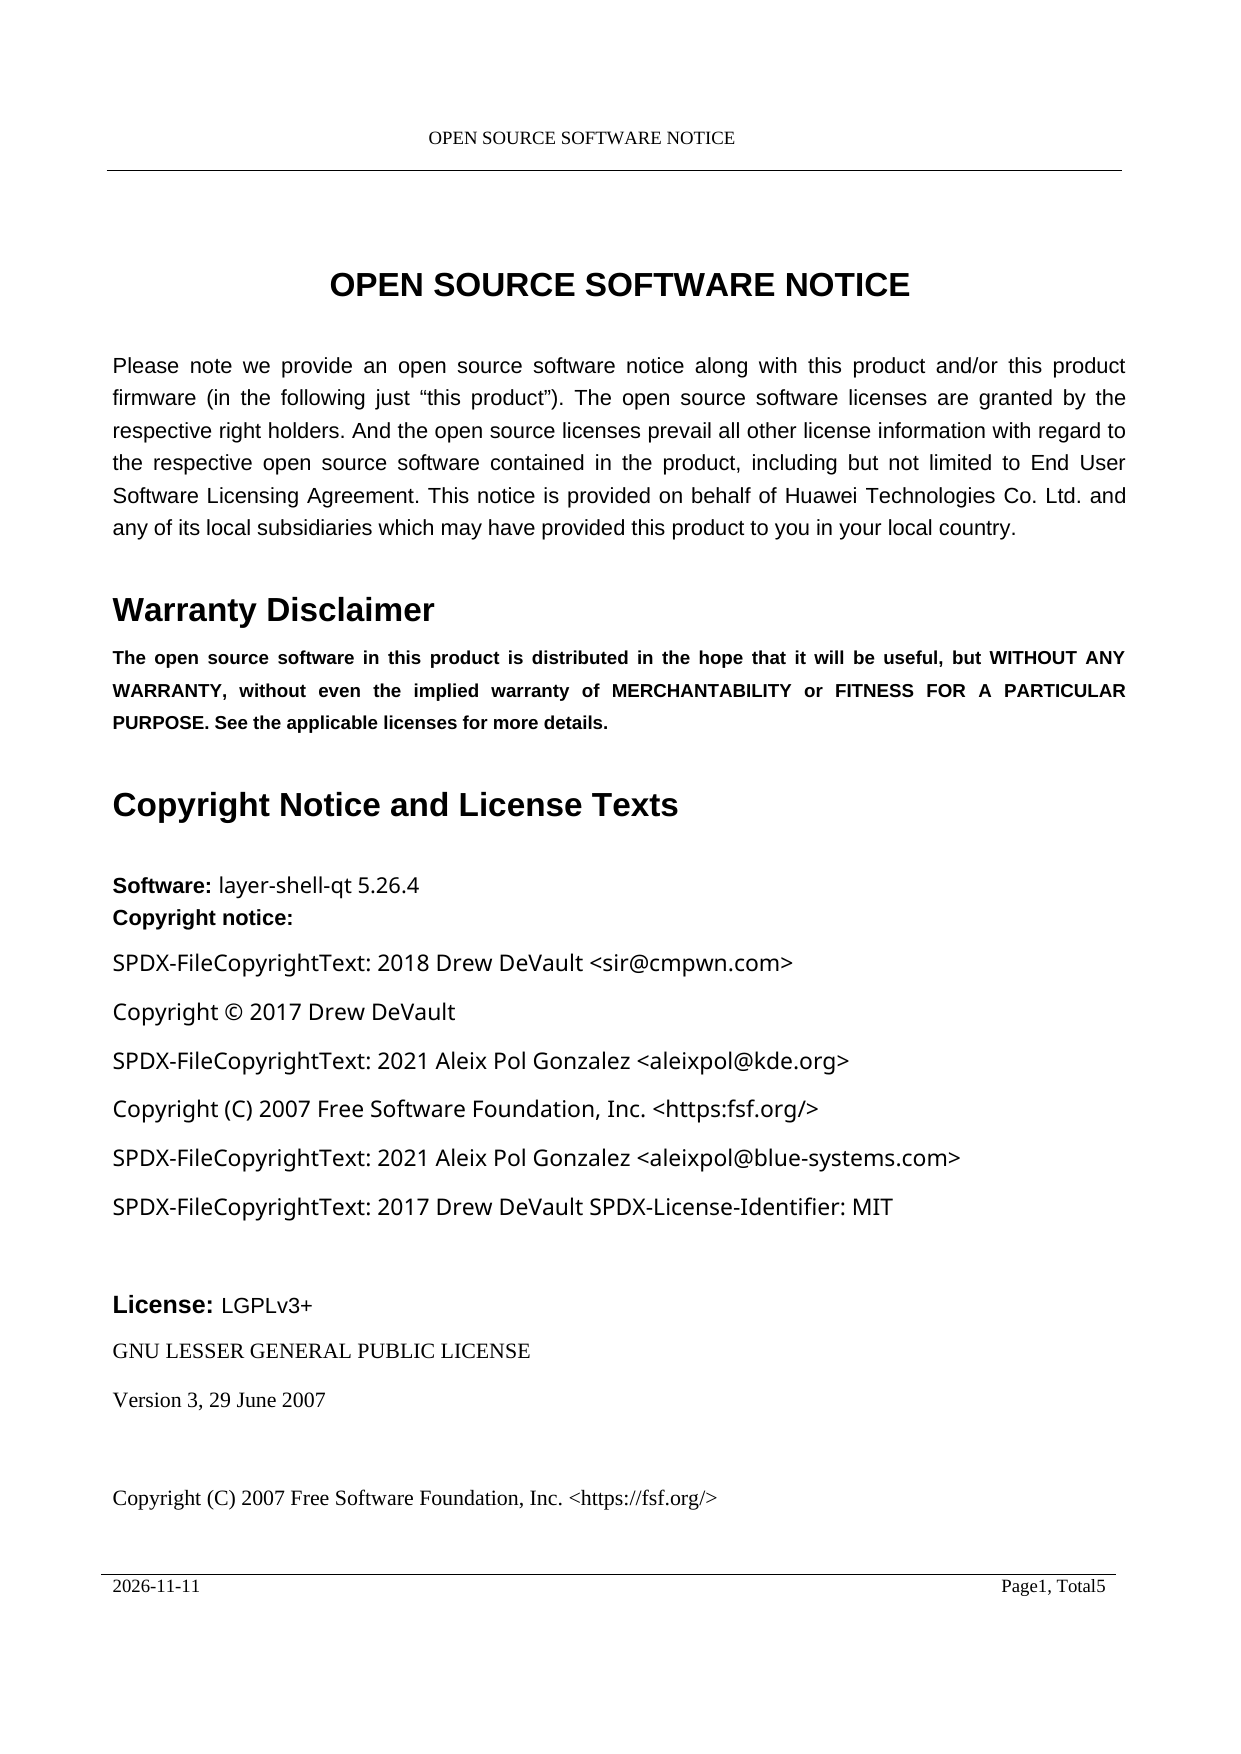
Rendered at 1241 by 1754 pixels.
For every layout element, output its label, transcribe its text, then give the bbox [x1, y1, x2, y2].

text The open source software in this product is distributed in the hope that it will be useful, but WITHOUT ANY WARRANTY, without even the implied warranty of MERCHANTABILITY or FITNESS FOR A PARTICULAR PURPOSE. See the applicable licenses for more details. [112, 641, 1128, 739]
text Please note we provide an open source software notice along with this product and/or this product firmware (in the following just “this product”). The open source software licenses are granted by the respective right holders. And the open source licenses prevail all other license information with regard to the respective open source software contained in the product, including but not limited to End User Software Licensing Agreement. This notice is provided on behalf of Huawei Technologies Co. Ltd. and any of its local subsidiaries which may have provided this product to you in your local country. [112, 349, 1128, 544]
text SPDX-FileCopyrightText: 2018 Drew DeVault <sir@cmpwn.com> Copyright © 2017 Drew DeVault SPDX-FileCopyrightText: 2021 Aleix Pol Gonzalez <aleixpol@kde.org> Copyright (C) 2007 Free Software Foundation, Inc. <https:fsf.org/> SPDX-FileCopyrightText: 2021 Aleix Pol Gonzalez <aleixpol@blue-systems.com> SPDX-FileCopyrightText: 2017 Drew DeVault SPDX-License-Identifier: MIT [112, 947, 1128, 1272]
text Copyright notice: [112, 901, 1128, 934]
text Warranty Disclaimer [112, 576, 1128, 641]
text Copyright Notice and License Texts [112, 771, 1128, 836]
text License: LGPLv3+ [112, 1288, 1128, 1320]
text OPEN SOURCE SOFTWARE NOTICE [112, 251, 1128, 316]
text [112, 1335, 1128, 1513]
text Software: layer-shell-qt 5.26.4 [112, 869, 1128, 901]
